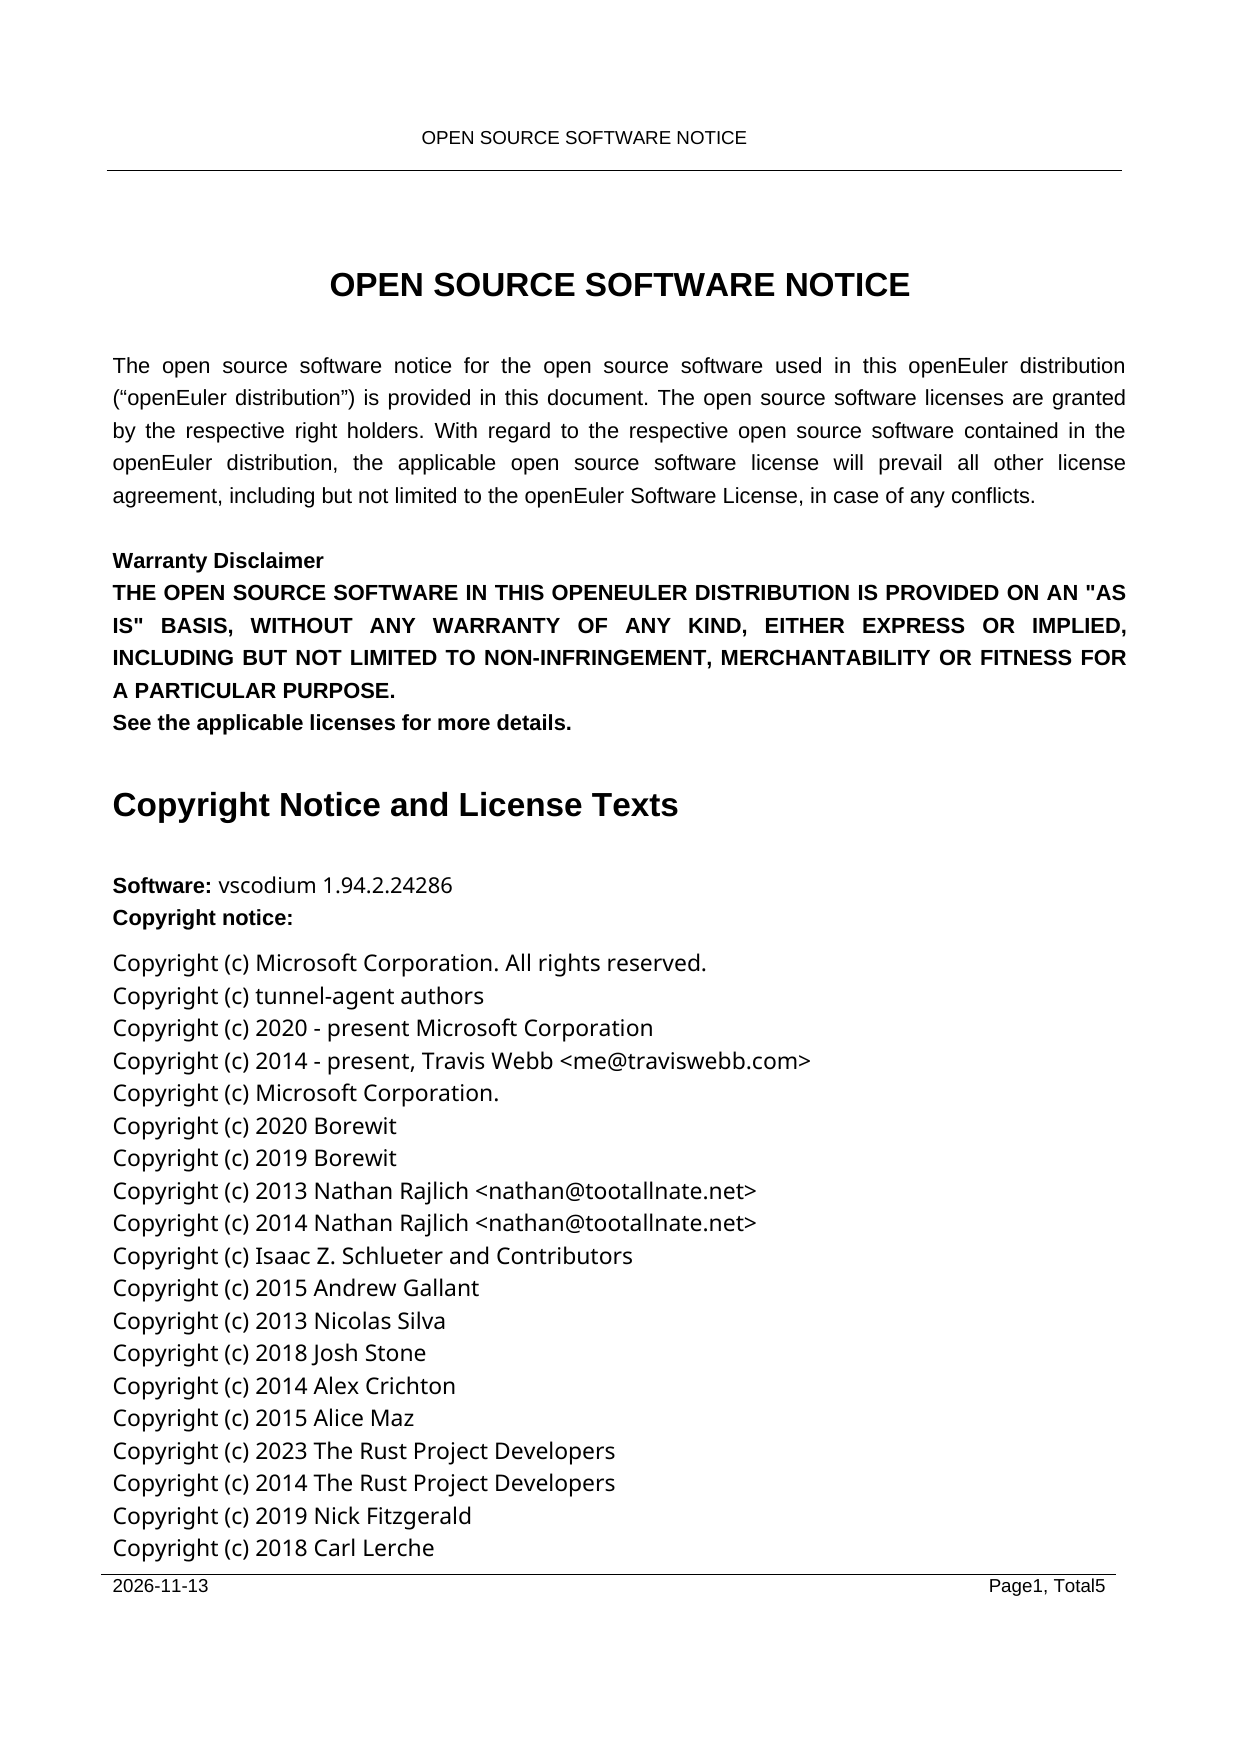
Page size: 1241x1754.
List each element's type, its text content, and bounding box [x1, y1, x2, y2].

text Copyright (c) Isaac Z. Schlueter and Contributors [112, 1239, 1128, 1272]
text Copyright (c) 2015 Andrew Gallant [112, 1272, 1128, 1304]
text Copyright (c) 2013 Nathan Rajlich <nathan@tootallnate.net> [112, 1174, 1128, 1207]
text Copyright (c) 2014 - present, Travis Webb <me@traviswebb.com> [112, 1044, 1128, 1077]
text Copyright (c) 2020 - present Microsoft Corporation [112, 1012, 1128, 1044]
text Copyright (c) 2018 Carl Lerche [112, 1532, 1128, 1564]
text Copyright (c) 2019 Borewit [112, 1142, 1128, 1174]
text Copyright (c) 2014 The Rust Project Developers [112, 1467, 1128, 1499]
text Copyright (c) Microsoft Corporation. [112, 1077, 1128, 1109]
text Copyright (c) tunnel-agent authors [112, 979, 1128, 1012]
text THE OPEN SOURCE SOFTWARE IN THIS OPENEULER DISTRIBUTION IS PROVIDED ON AN "AS IS" BASIS, WITHOUT ANY WARRANTY OF ANY KIND, EITHER EXPRESS OR IMPLIED, INCLUDING BUT NOT LIMITED TO NON-INFRINGEMENT, MERCHANTABILITY OR FITNESS FOR A PARTICULAR PURPOSE. See the applicable licenses for more details. [112, 576, 1128, 739]
text Copyright (c) Microsoft Corporation. All rights reserved. [112, 947, 1128, 979]
text OPEN SOURCE SOFTWARE NOTICE [112, 251, 1128, 316]
text Copyright (c) 2019 Nick Fitzgerald [112, 1499, 1128, 1532]
text The open source software notice for the open source software used in this openEuler distribution (“openEuler distribution”) is provided in this document. The open source software licenses are granted by the respective right holders. With regard to the respective open source software contained in the openEuler distribution, the applicable open source software license will prevail all other license agreement, including but not limited to the openEuler Software License, in case of any conflicts. [112, 349, 1128, 511]
text Copyright (c) 2014 Nathan Rajlich <nathan@tootallnate.net> [112, 1207, 1128, 1239]
text Copyright (c) 2018 Josh Stone [112, 1337, 1128, 1369]
text Copyright (c) 2020 Borewit [112, 1109, 1128, 1142]
text Copyright (c) 2015 Alice Maz [112, 1402, 1128, 1434]
text Copyright notice: [112, 901, 1128, 934]
text Copyright (c) 2013 Nicolas Silva [112, 1304, 1128, 1337]
text Warranty Disclaimer [112, 544, 1128, 576]
title Software: vscodium 1.94.2.24286 [112, 869, 1128, 901]
text Copyright (c) 2014 Alex Crichton [112, 1369, 1128, 1402]
text Copyright Notice and License Texts [112, 771, 1128, 836]
text Copyright (c) 2023 The Rust Project Developers [112, 1434, 1128, 1467]
